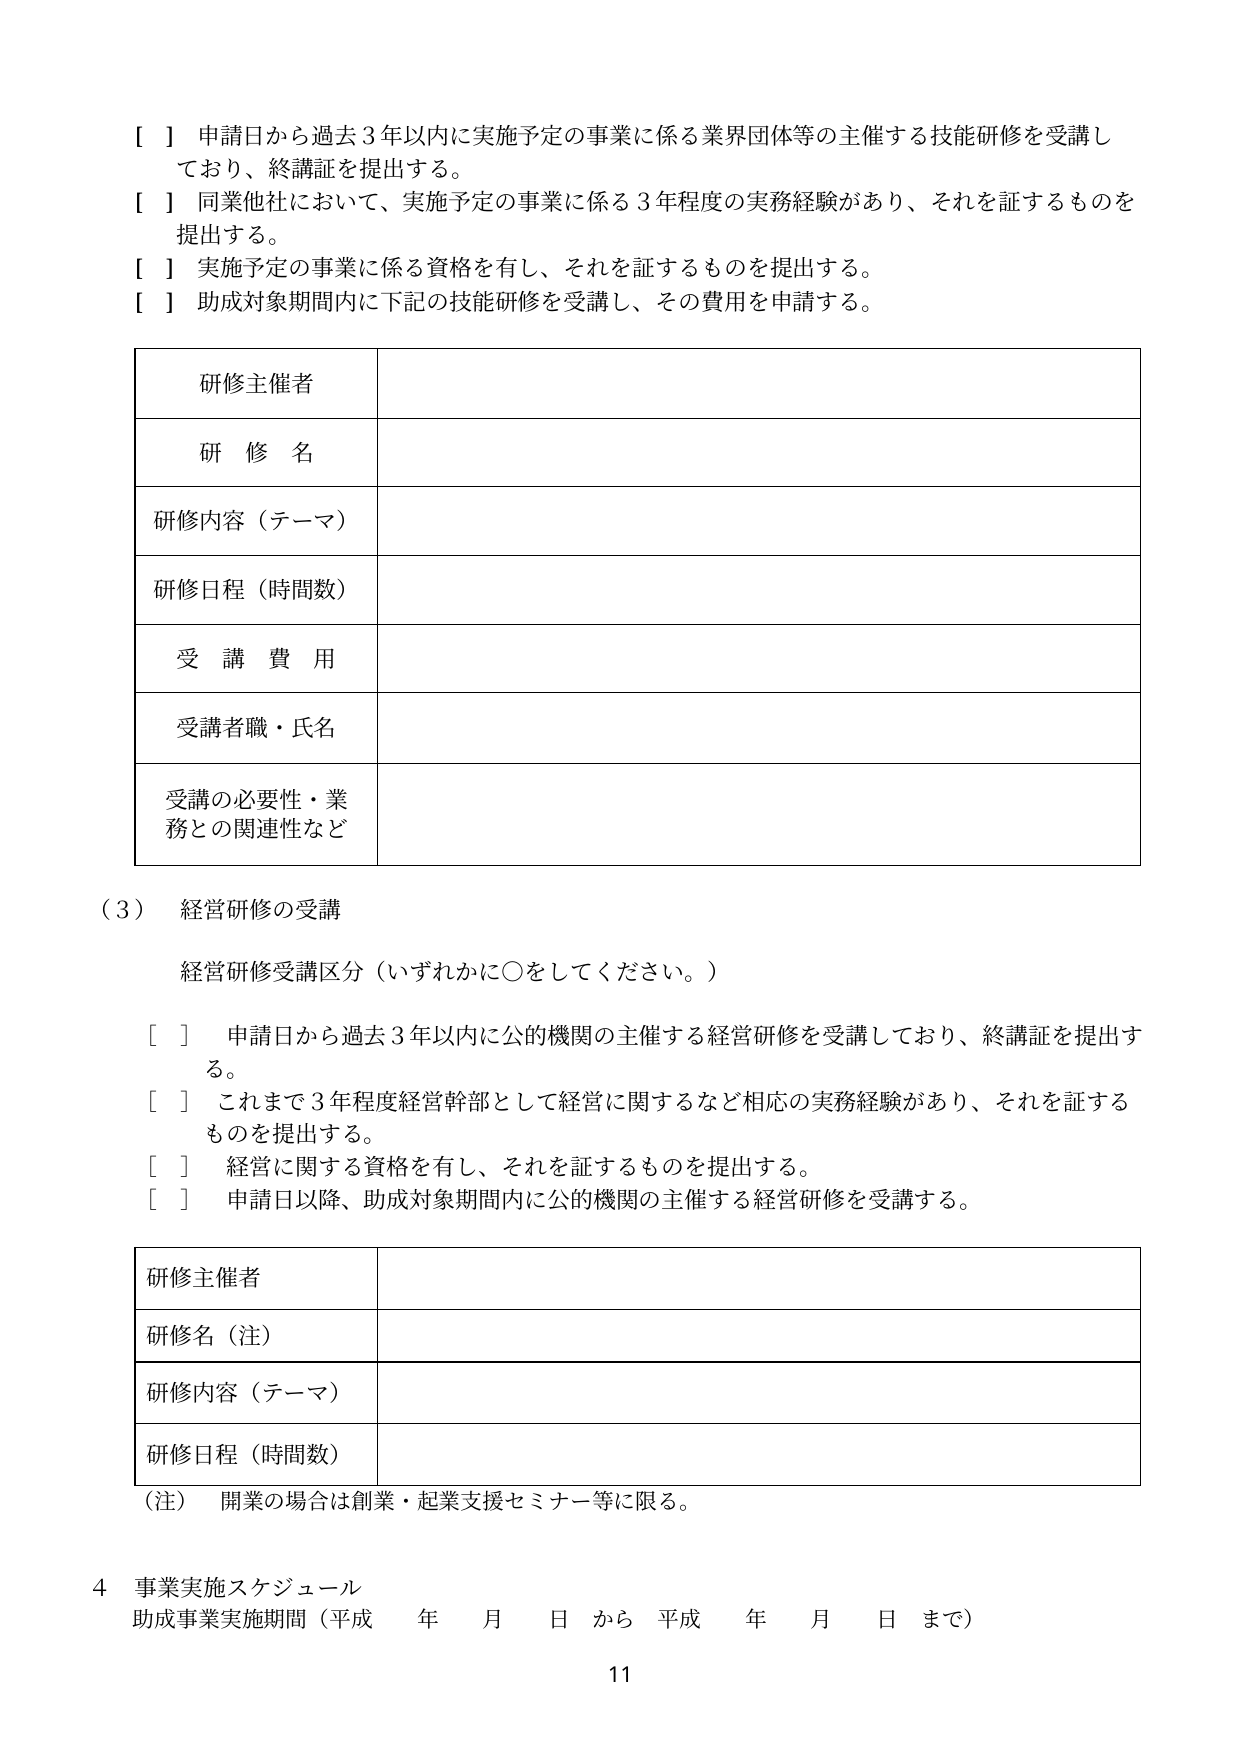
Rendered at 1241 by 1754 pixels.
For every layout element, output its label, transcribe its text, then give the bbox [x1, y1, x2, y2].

text [ ] 同業他社において、実施予定の事業に係る３年程度の実務経験があり、それを証するものを [89, 184, 1152, 218]
text ており、終講証を提出する。 [176, 152, 1152, 184]
table_cell 受 講 費 用 [136, 625, 377, 692]
text ４ 事業実施スケジュール [89, 1573, 1152, 1603]
text [ ] 実施予定の事業に係る資格を有し、それを証するものを提出する。 [89, 251, 1152, 284]
table_cell [378, 419, 1140, 486]
text 提出する。 [176, 218, 1152, 251]
text （３） 経営研修の受講 [89, 895, 1152, 924]
text （注） 開業の場合は創業・起業支援セミナー等に限る。 [89, 1486, 1152, 1515]
table_header [378, 349, 1140, 418]
table_cell [378, 1363, 1140, 1423]
text る。 [89, 1051, 1152, 1084]
table_cell 受講者職・氏名 [136, 693, 377, 762]
table_cell 研修名（注） [136, 1310, 377, 1361]
table_header 研修主催者 [136, 1248, 377, 1309]
table_cell [378, 1310, 1140, 1361]
table_cell 研修内容（テーマ） [136, 487, 377, 555]
text [ ] 助成対象期間内に下記の技能研修を受講し、その費用を申請する。 [89, 284, 1152, 317]
table_cell [378, 764, 1140, 865]
text [ ] 申請日から過去３年以内に実施予定の事業に係る業界団体等の主催する技能研修を受講し [89, 118, 1152, 152]
table_cell [378, 1424, 1140, 1485]
text ［ ］ これまで３年程度経営幹部として経営に関するなど相応の実務経験があり、それを証する [89, 1084, 1152, 1117]
text ［ ］ 申請日以降、助成対象期間内に公的機関の主催する経営研修を受講する。 [89, 1182, 1152, 1215]
table_cell 研 修 名 [136, 419, 377, 486]
text ものを提出する。 [89, 1117, 1152, 1149]
text ［ ］ 申請日から過去３年以内に公的機関の主催する経営研修を受講しており、終講証を提出す [89, 1018, 1152, 1051]
table_header [378, 1248, 1140, 1309]
table_header 研修主催者 [136, 349, 377, 418]
table_cell [378, 556, 1140, 623]
table_cell 研修日程（時間数） [136, 1424, 377, 1485]
table_cell 受講の必要性・業 務との関連性など [136, 764, 377, 865]
table_cell 研修日程（時間数） [136, 556, 377, 623]
table_cell [378, 693, 1140, 762]
text ［ ］ 経営に関する資格を有し、それを証するものを提出する。 [89, 1149, 1152, 1182]
text 経営研修受講区分（いずれかに○をしてください。） [89, 954, 1152, 987]
table_cell [378, 487, 1140, 555]
table_cell [378, 625, 1140, 692]
table_cell 研修内容（テーマ） [136, 1363, 377, 1423]
text 助成事業実施期間（平成 年 月 日 から 平成 年 月 日 まで） [89, 1603, 1152, 1634]
